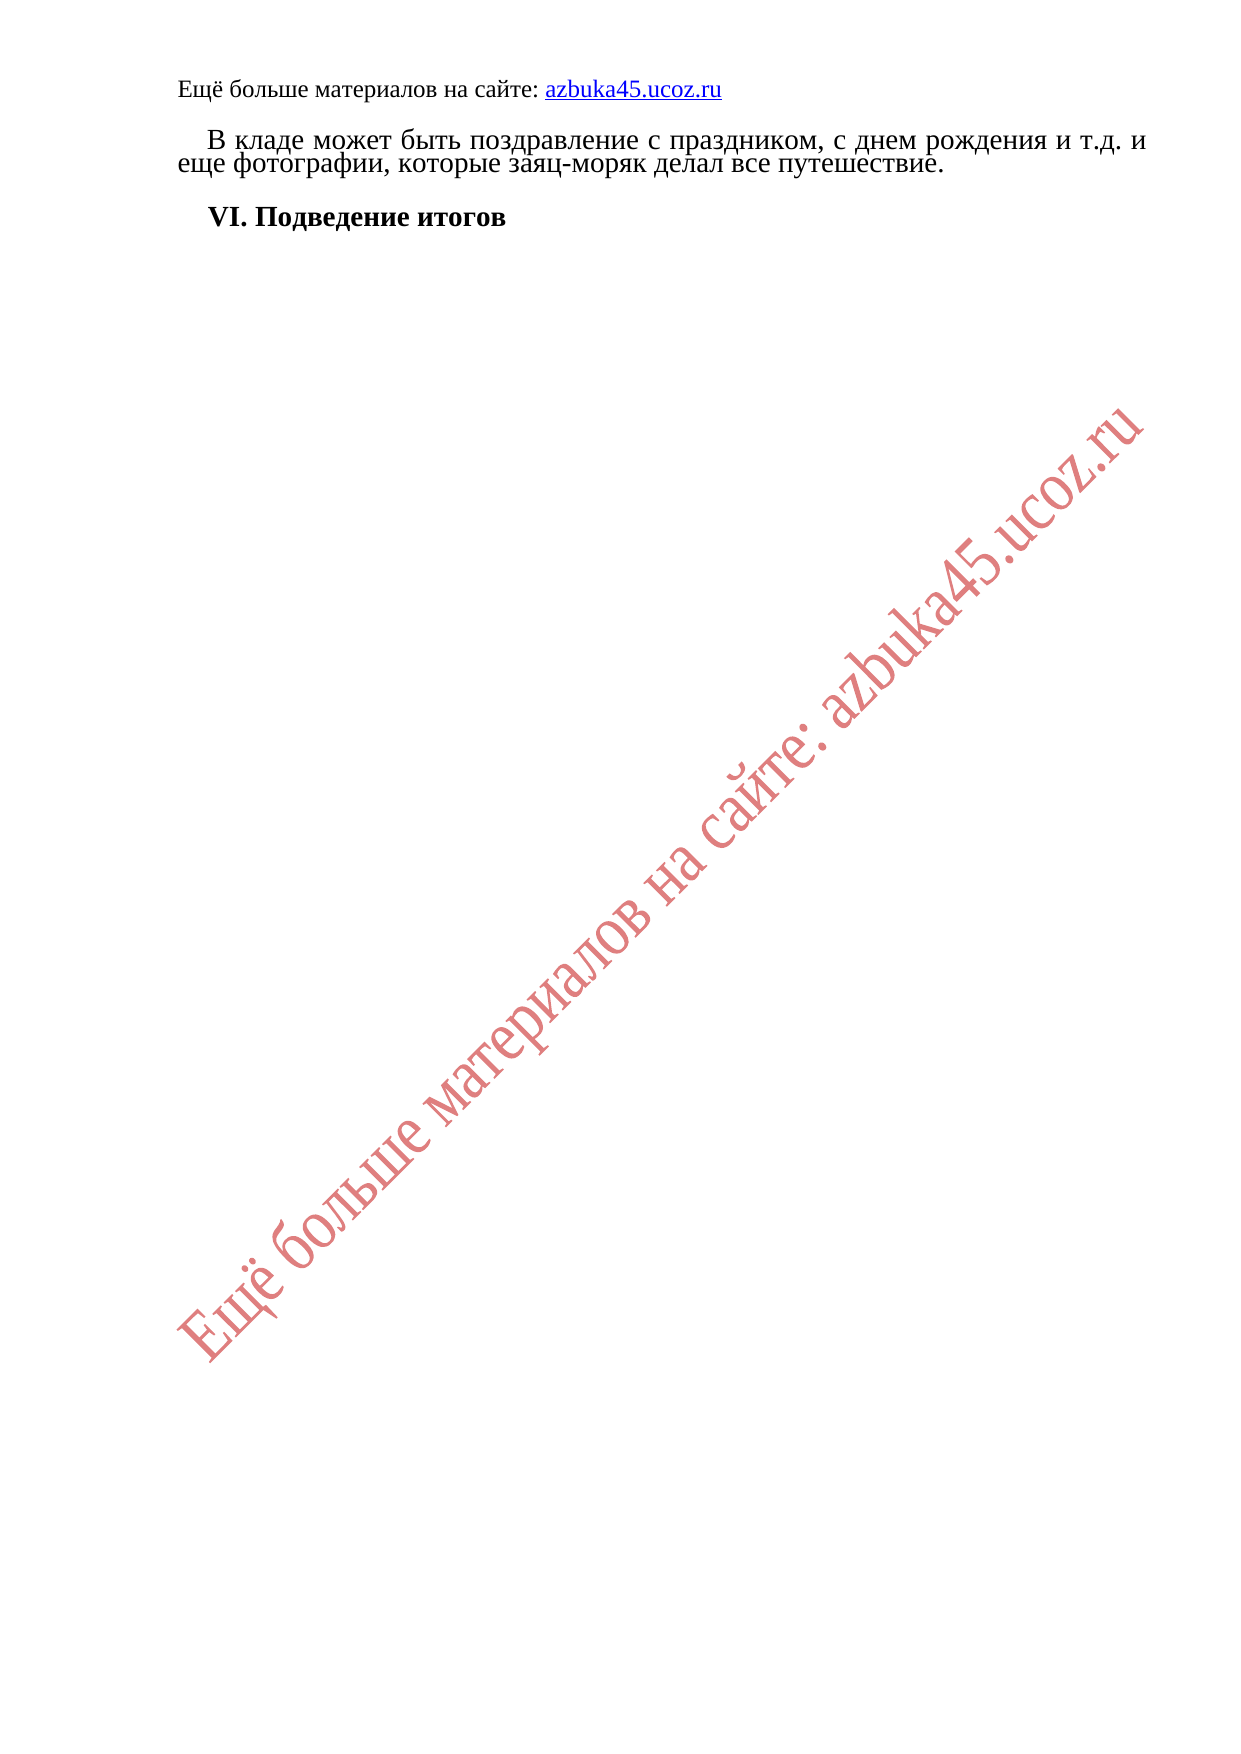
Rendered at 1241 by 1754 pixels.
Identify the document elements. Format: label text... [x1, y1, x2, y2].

text В кладе может быть поздравление с праздником, с днем рождения и т.д. и еще фотографии, которые заяц-моряк делал все путешествие. [177, 131, 1148, 177]
text VI. Подведение итогов [208, 199, 1152, 232]
